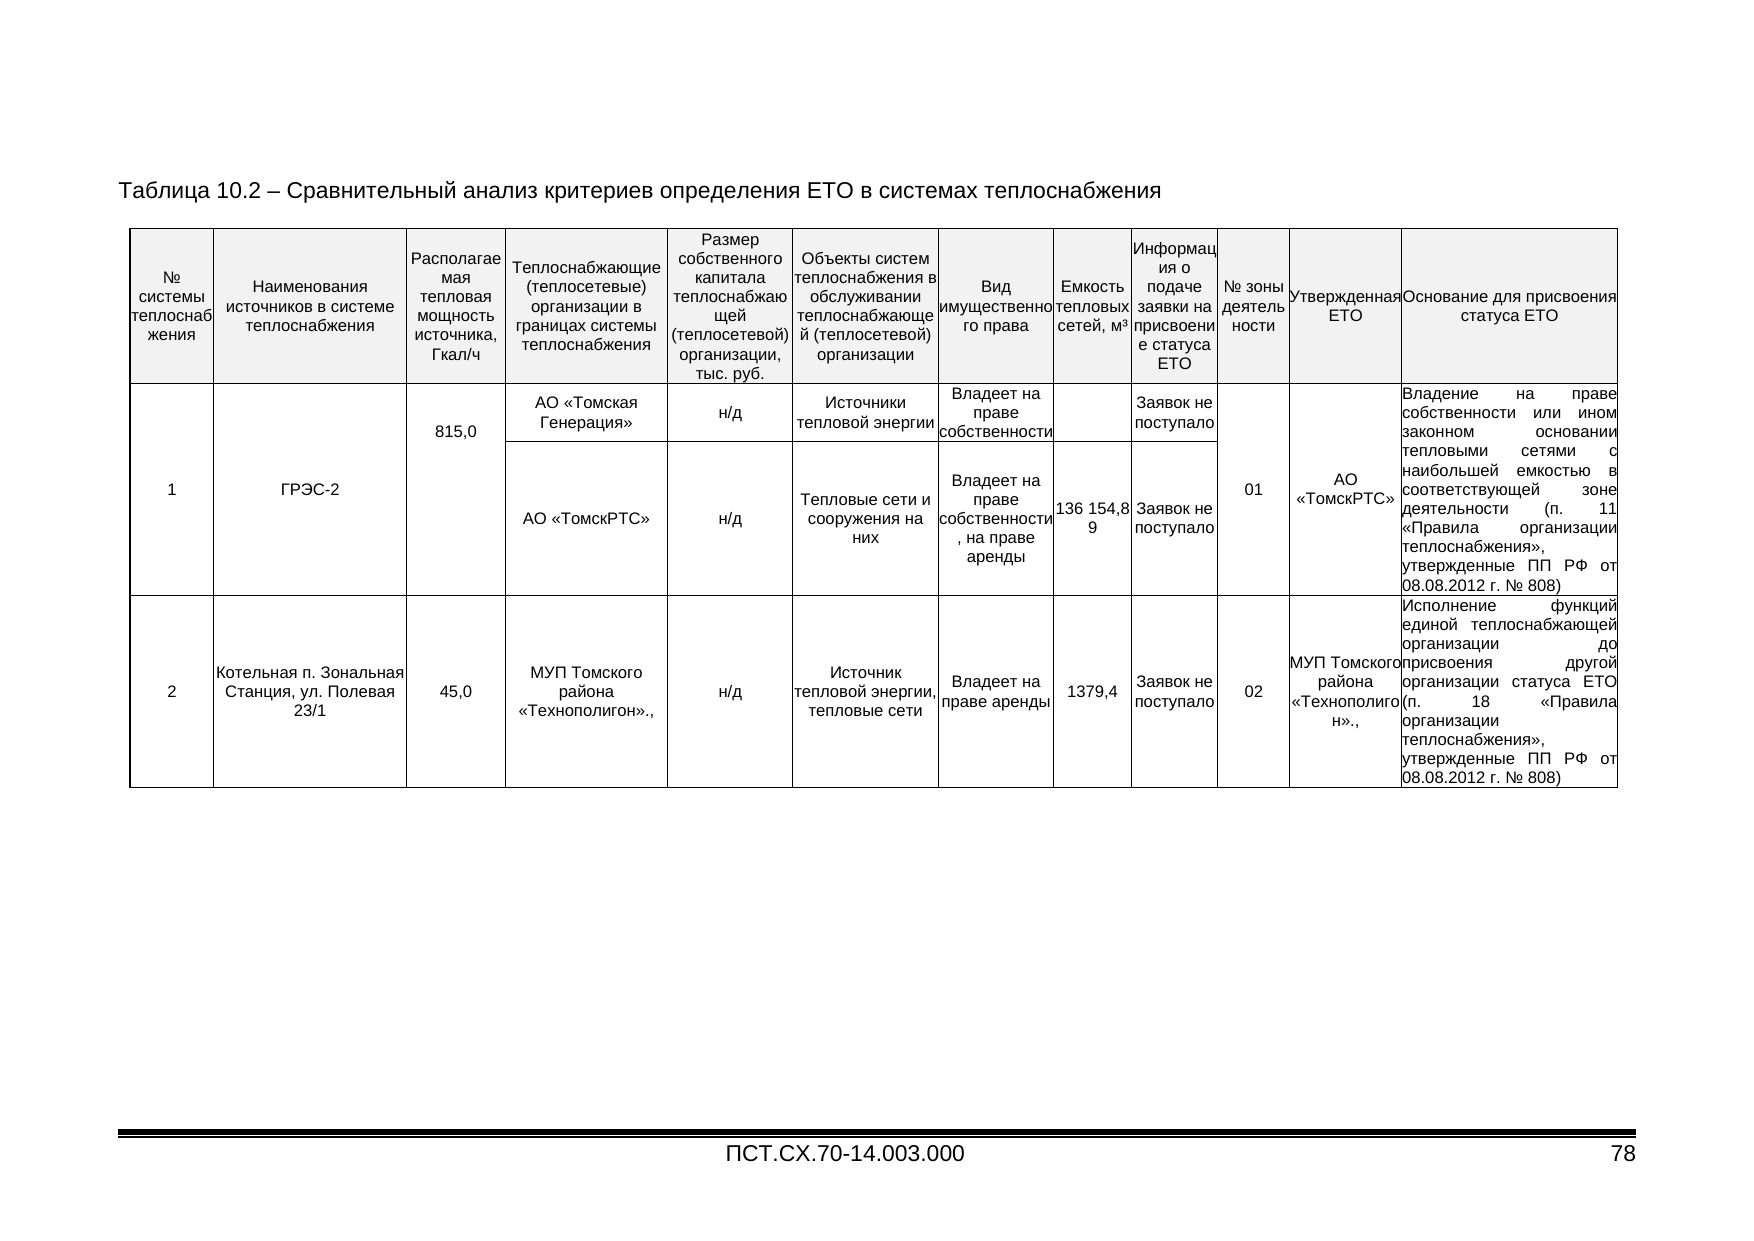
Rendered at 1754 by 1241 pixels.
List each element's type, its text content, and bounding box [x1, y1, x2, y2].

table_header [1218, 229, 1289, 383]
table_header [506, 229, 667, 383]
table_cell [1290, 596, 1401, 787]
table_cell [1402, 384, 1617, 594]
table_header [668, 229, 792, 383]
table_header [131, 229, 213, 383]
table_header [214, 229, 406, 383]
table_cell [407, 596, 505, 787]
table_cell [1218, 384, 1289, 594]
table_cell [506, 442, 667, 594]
text Таблица 10.2 – Сравнительный анализ критериев определения ЕТО в системах теплоснабжения [118, 177, 1636, 203]
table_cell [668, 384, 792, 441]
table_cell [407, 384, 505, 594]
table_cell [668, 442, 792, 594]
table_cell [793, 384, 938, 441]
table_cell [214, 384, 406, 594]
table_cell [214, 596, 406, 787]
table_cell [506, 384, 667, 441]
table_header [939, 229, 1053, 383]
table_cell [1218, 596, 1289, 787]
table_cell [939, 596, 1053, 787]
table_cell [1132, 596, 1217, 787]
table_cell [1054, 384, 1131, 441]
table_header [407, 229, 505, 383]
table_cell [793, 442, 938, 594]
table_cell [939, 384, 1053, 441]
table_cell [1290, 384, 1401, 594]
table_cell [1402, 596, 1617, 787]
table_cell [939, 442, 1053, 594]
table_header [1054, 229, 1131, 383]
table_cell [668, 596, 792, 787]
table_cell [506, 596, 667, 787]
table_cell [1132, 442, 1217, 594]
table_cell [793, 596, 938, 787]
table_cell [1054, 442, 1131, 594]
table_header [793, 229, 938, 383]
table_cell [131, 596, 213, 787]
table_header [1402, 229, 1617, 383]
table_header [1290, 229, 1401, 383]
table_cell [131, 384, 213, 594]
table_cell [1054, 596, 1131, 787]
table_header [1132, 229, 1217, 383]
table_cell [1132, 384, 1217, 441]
